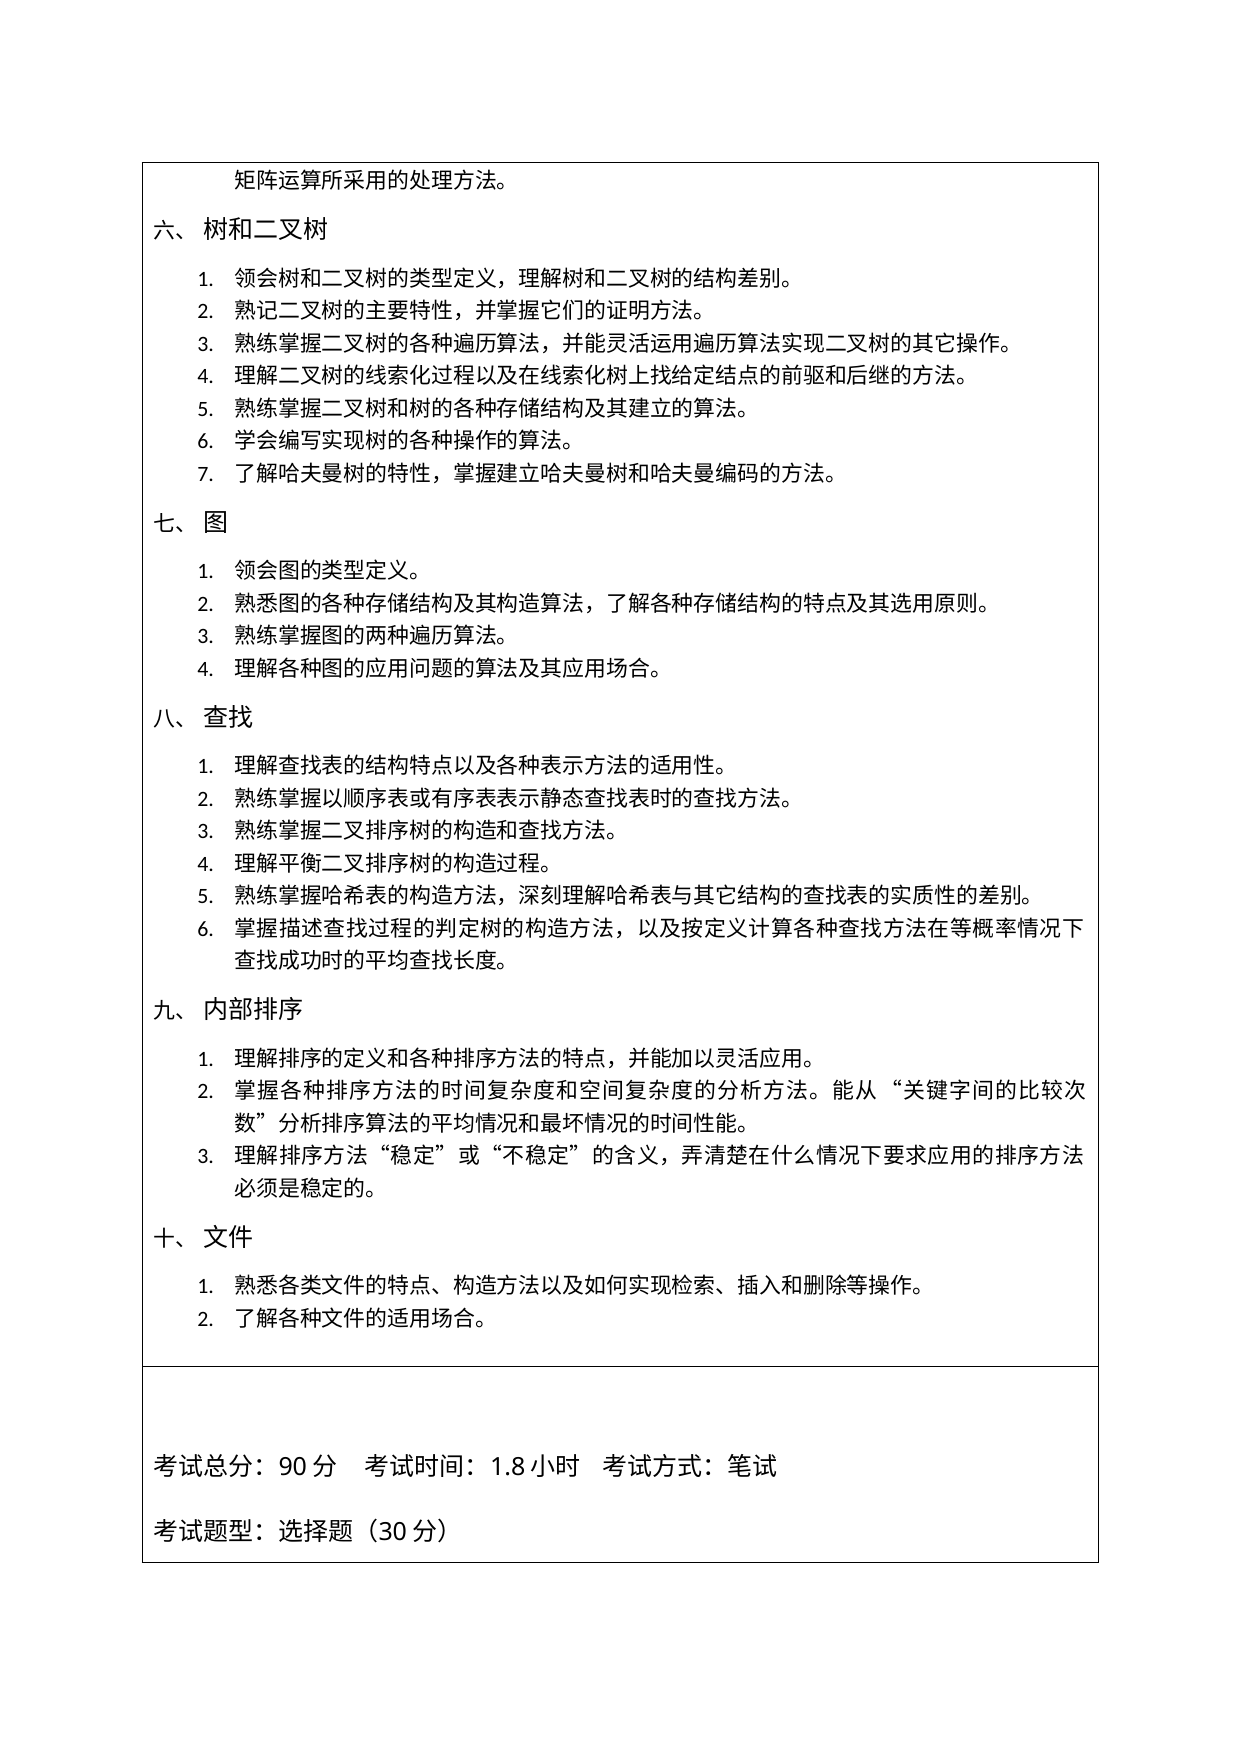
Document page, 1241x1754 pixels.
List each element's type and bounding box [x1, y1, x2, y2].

table_header [143, 163, 1098, 1366]
table_cell [143, 1367, 1098, 1562]
